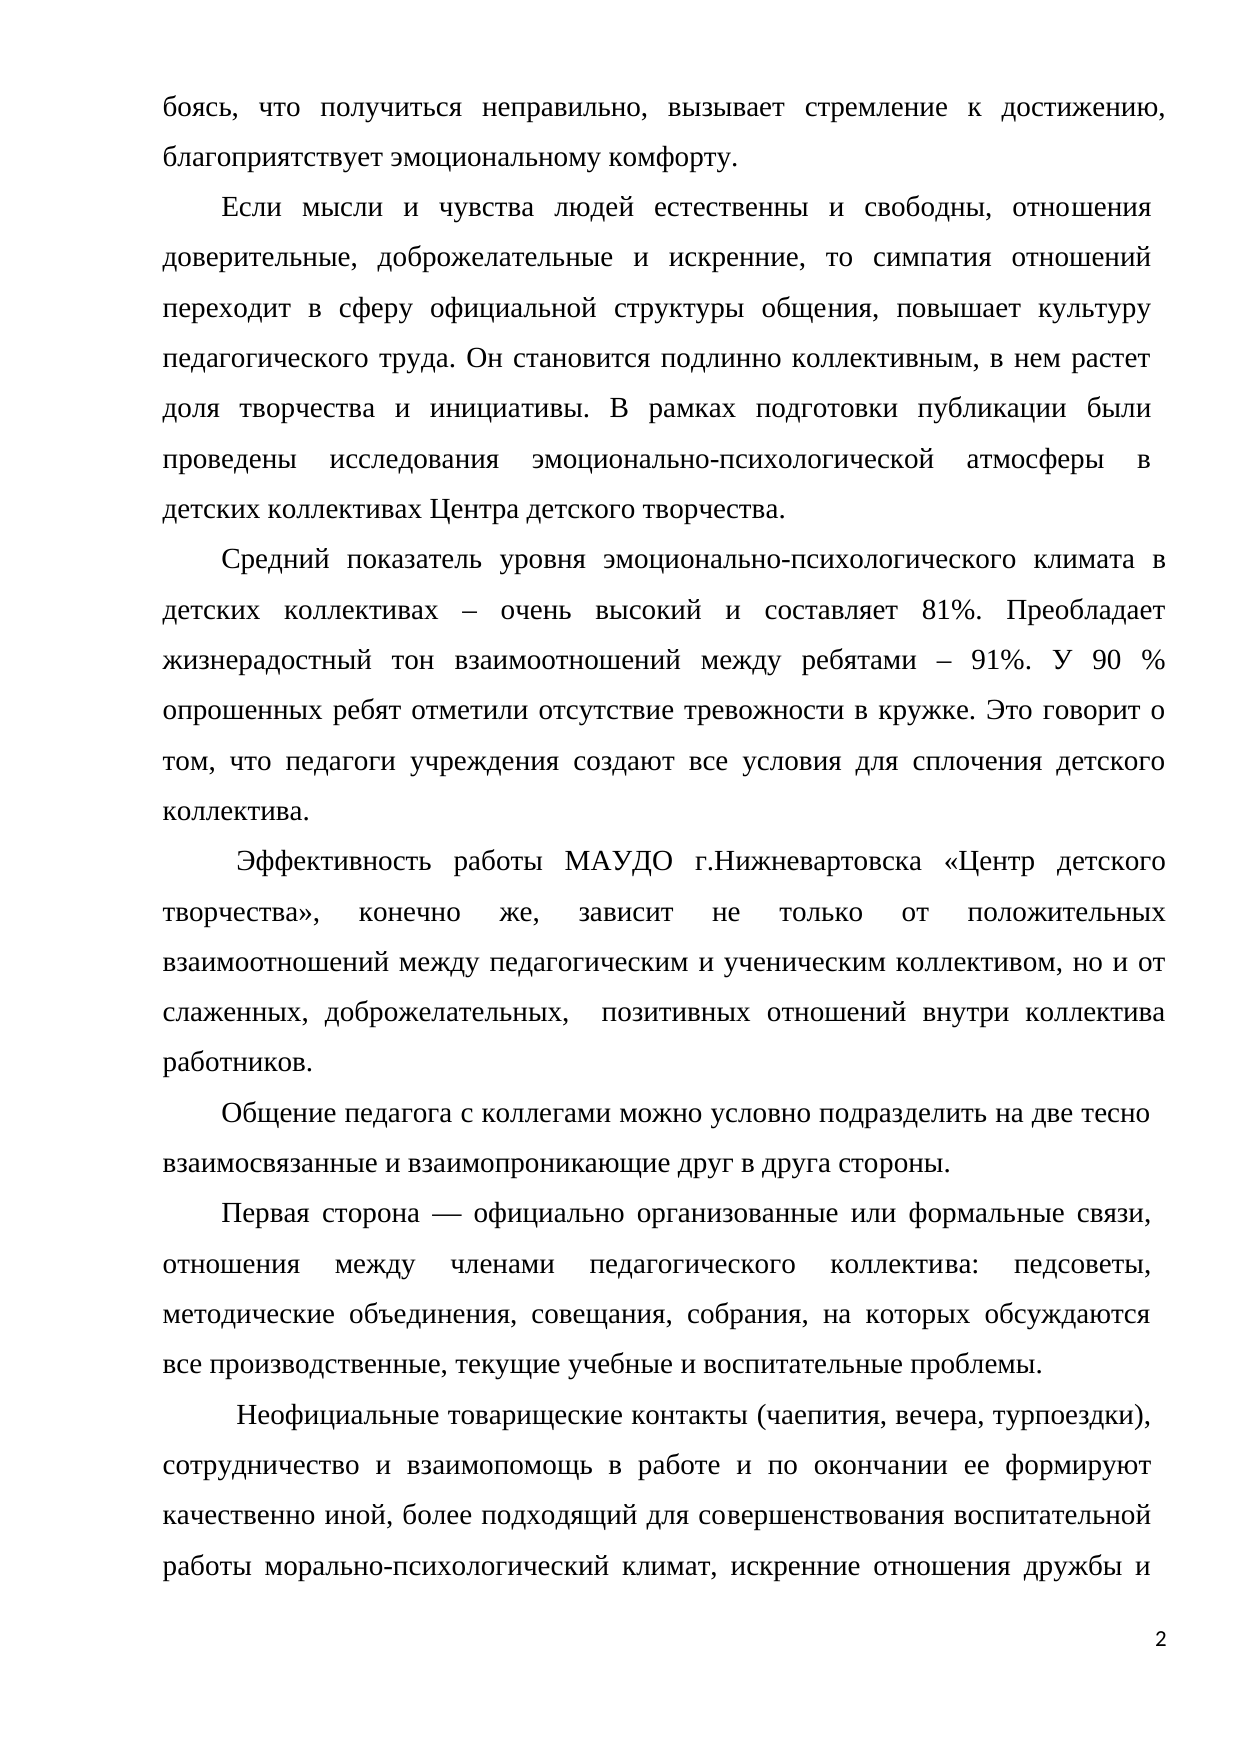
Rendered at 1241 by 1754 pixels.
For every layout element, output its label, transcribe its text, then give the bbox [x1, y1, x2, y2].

text Средний показатель уровня эмоционально-психологического климата в детских коллективах – очень высокий и составляет 81%. Преобладает жизнерадостный тон взаимоотношений между ребятами – 91%. У 90 % опрошенных ребят отметили отсутствие тревожности в кружке. Это говорит о том, что педагоги учреждения создают все условия для сплочения детского коллектива. [162, 541, 1167, 827]
text Первая сторона — официально организованные или формальные связи, отношения между членами педагогического коллектива: педсоветы, методические объединения, совещания, собрания, на которых обсуждаются все производственные, текущие учебные и воспитательные проблемы. [162, 1196, 1151, 1380]
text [162, 89, 1167, 172]
text Если мысли и чувства людей естественны и свободны, отношения доверительные, доброжелательные и искренние, то симпатия отношений переходит в сферу официальной структуры общения, повышает культуру педагогического труда. Он становится подлинно коллективным, в нем растет доля творчества и инициативы. В рамках подготовки публикации были проведены исследования эмоционально-психологической атмосферы в детских коллективах Центра детского творчества. [162, 189, 1151, 525]
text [162, 1397, 1151, 1581]
text Эффективность работы МАУДО г.Нижневартовска «Центр детского творчества», конечно же, зависит не только от положительных взаимоотношений между педагогическим и ученическим коллективом, но и от слаженных, доброжелательных, позитивных отношений внутри коллектива работников. [162, 843, 1167, 1078]
text Общение педагога с коллегами можно условно подразделить на две тесно взаимосвязанные и взаимопроникающие друг в друга стороны. [162, 1095, 1151, 1179]
